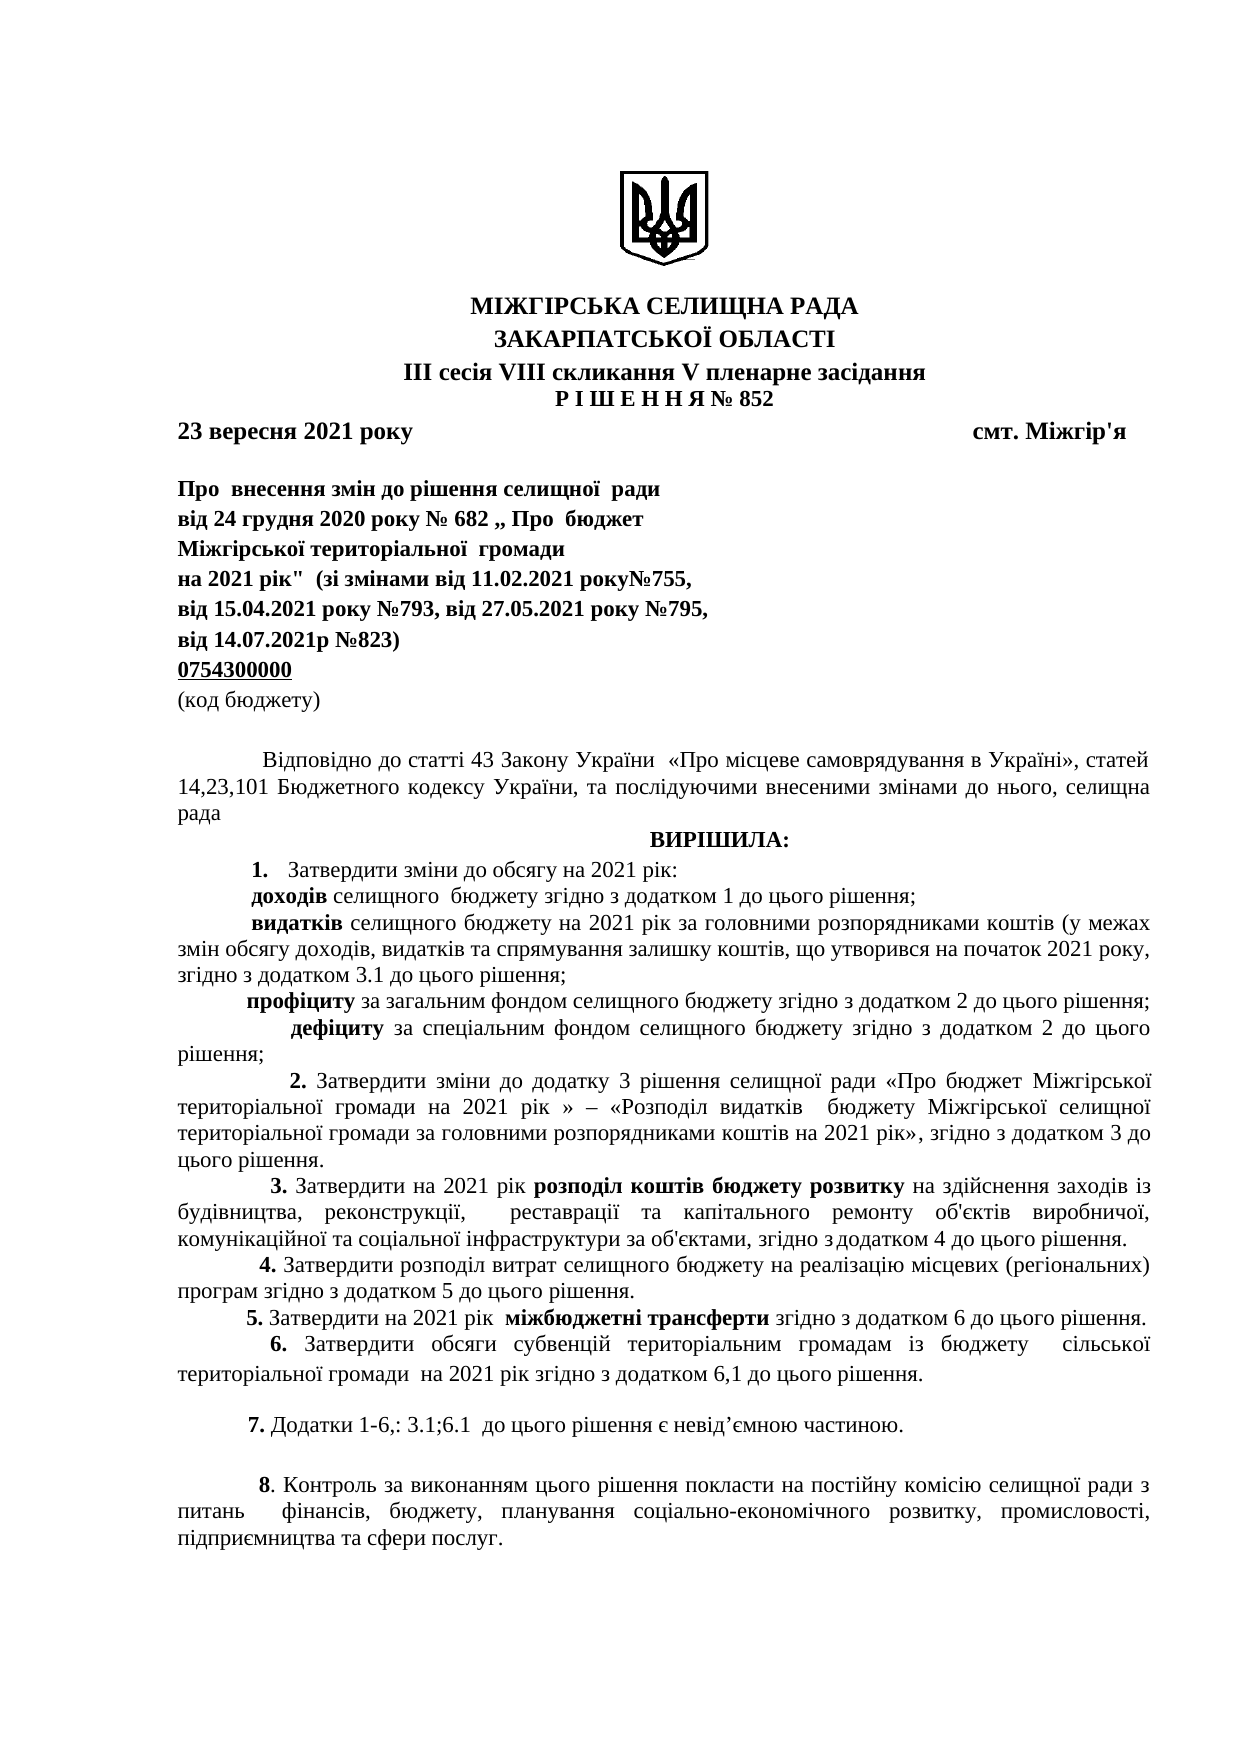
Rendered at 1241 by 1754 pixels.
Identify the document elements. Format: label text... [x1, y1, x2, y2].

text від 15.04.2021 року №793, від 27.05.2021 року №795, [177, 596, 1152, 622]
text профіциту за загальним фондом селищного бюджету згідно з додатком 2 до цього рішення; дефіциту за спеціальним фондом селищного бюджету згідно з додатком 2 до цього рішення; [177, 988, 1152, 1067]
text від 14.07.2021р №823) [177, 626, 1152, 652]
text 0754300000 [177, 656, 1152, 682]
text Р І Ш Е Н Н Я № 852 [177, 386, 1152, 412]
text (код бюджету) [177, 686, 1152, 712]
text Міжгірської територіальної громади [177, 535, 1152, 561]
text 5. Затвердити на 2021 рік міжбюджетні трансферти згідно з додатком 6 до цього рішення. [177, 1304, 1152, 1330]
text 23 вересня 2021 року смт. Міжгір'я [177, 416, 1152, 444]
text від 24 грудня 2020 року № 682 ,, Про бюджет [177, 505, 1152, 531]
text МІЖГІРСЬКА СЕЛИЩНА РАДА [177, 291, 1152, 319]
text видатків селищного бюджету на 2021 рік за головними розпорядниками коштів (у межах змін обсягу доходів, видатків та спрямування залишку коштів, що утворився на початок 2021 року, згідно з додатком 3.1 до цього рішення; [177, 908, 1152, 988]
text 8. Контроль за виконанням цього рішення покласти на постійну комісію селищної ради з питань фінансів, бюджету, планування соціально-економічного розвитку, промисловості, підприємництва та сфери послуг. [177, 1471, 1152, 1550]
text 7. Додатки 1-6,: 3.1;6.1 до цього рішення є невід’ємною частиною. [177, 1411, 1152, 1438]
text Відповідно до статті 43 Закону України «Про місцеве самоврядування в Україні», статей 14,23,101 Бюджетного кодексу України, та послідуючими внесеними змінами до нього, селищна рада [177, 747, 1152, 826]
text 3. Затвердити на 2021 рік розподіл коштів бюджету розвитку на здійснення заходів із будівництва, реконструкції, реставрації та капітального ремонту об'єктів виробничої, комунікаційної та соціальної інфраструктури за об'єктами, згідно з додатком 4 до цього рішення. [177, 1172, 1152, 1251]
list Затвердити зміни до обсягу на 2021 рік: [177, 856, 1152, 882]
text ЗАКАРПАТСЬКОЇ ОБЛАСТІ [177, 324, 1152, 352]
text 2. Затвердити зміни до додатку 3 рішення селищної ради «Про бюджет Міжгірської територіальної громади на 2021 рік » – «Розподіл видатків бюджету Міжгірської селищної територіальної громади за головними розпорядниками коштів на 2021 рік», згідно з додатком 3 до цього рішення. [177, 1067, 1152, 1172]
text 6. Затвердити обсяги субвенцій територіальним громадам із бюджету сільської територіальної громади на 2021 рік згідно з додатком 6,1 до цього рішення. [177, 1330, 1152, 1387]
text III сесія VIII скликання V пленарне засідання [177, 357, 1152, 386]
text Про внесення змін до рішення селищної ради [177, 475, 1152, 501]
list ВИРІШИЛА: [288, 826, 1152, 852]
picture [620, 171, 709, 266]
text доходів селищного бюджету згідно з додатком 1 до цього рішення; [251, 882, 1152, 908]
text на 2021 рік" (зі змінами від 11.02.2021 року№755, [177, 565, 1152, 592]
text 4. Затвердити розподіл витрат селищного бюджету на реалізацію місцевих (регіональних) програм згідно з додатком 5 до цього рішення. [177, 1251, 1152, 1304]
